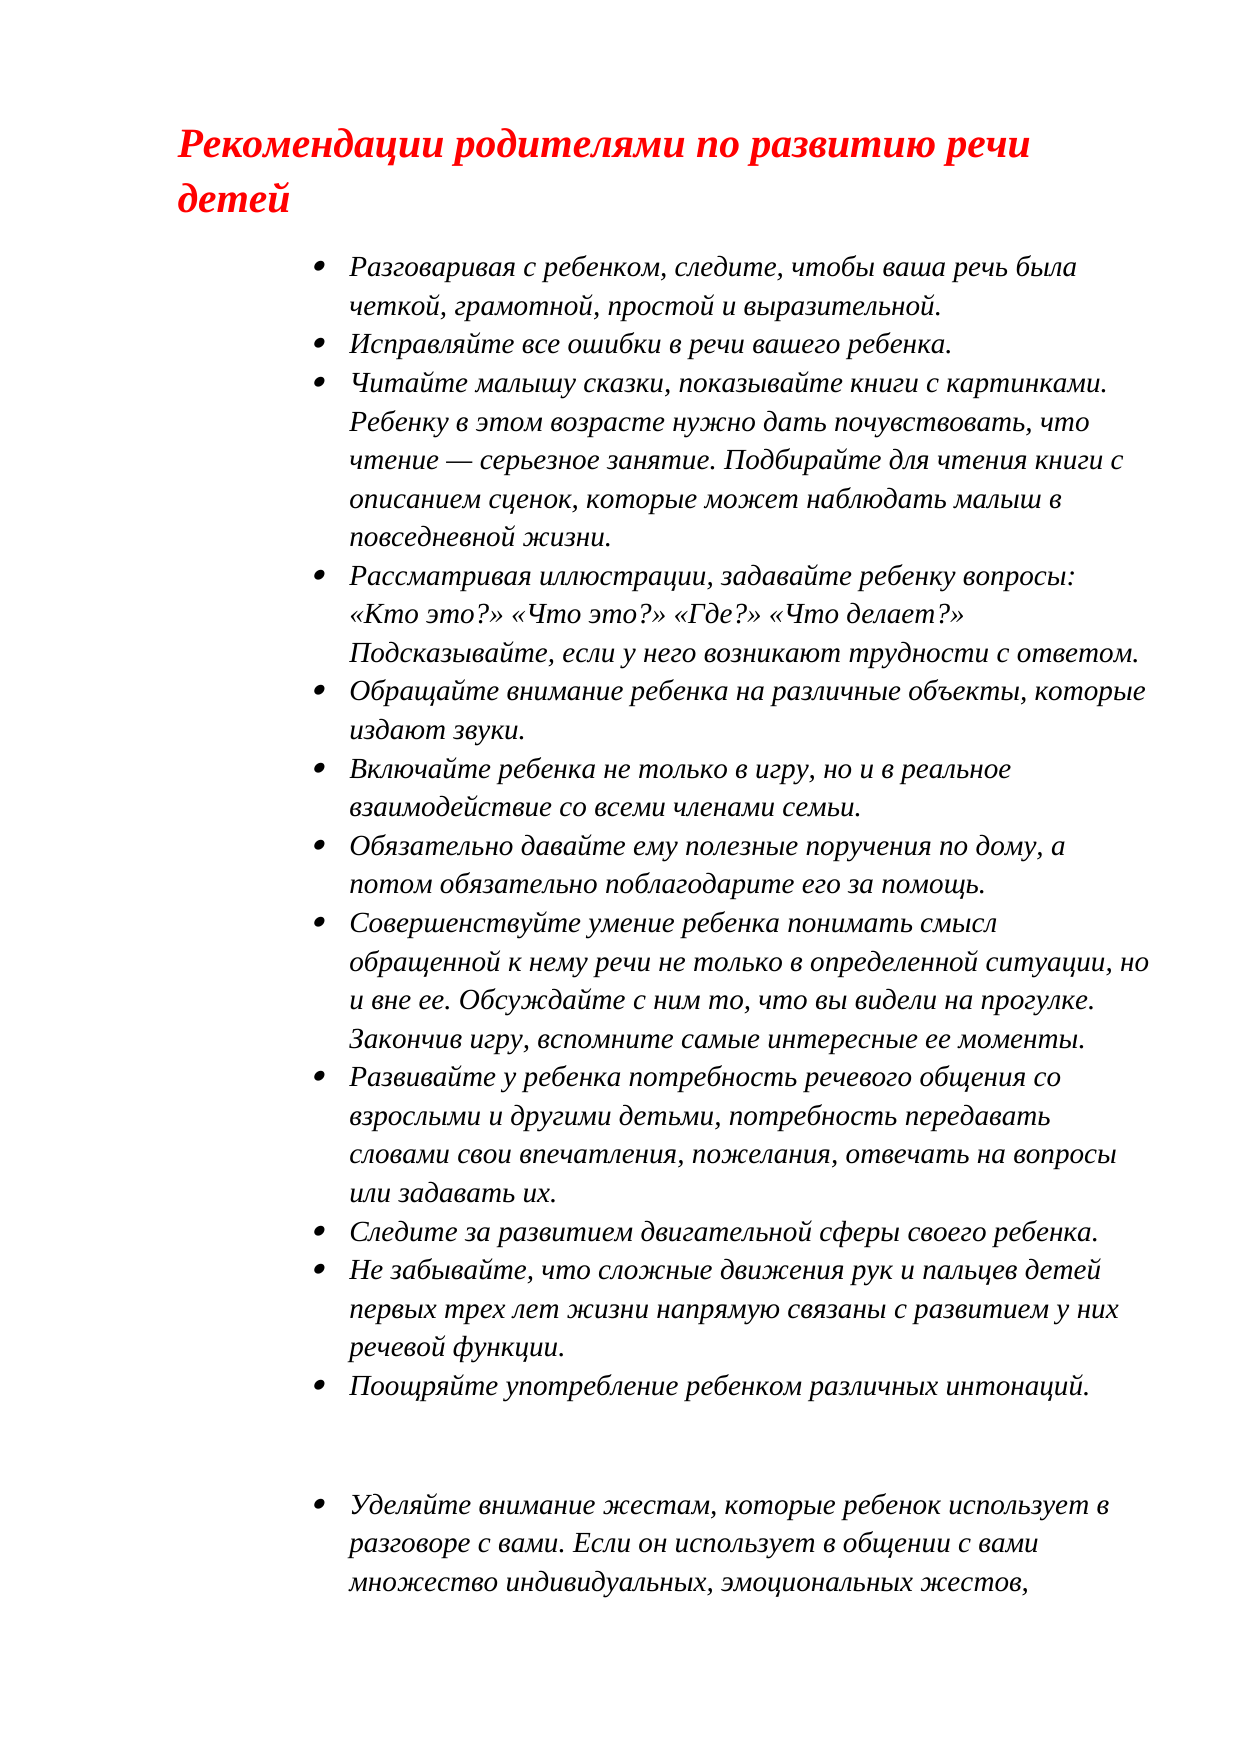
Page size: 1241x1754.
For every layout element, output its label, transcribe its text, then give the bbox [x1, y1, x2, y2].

list Включайте ребенка не только в игру, но и в реальное взаимодействие со всеми членами семьи. [312, 751, 1152, 823]
list Читайте малышу сказки, показывайте книги с картинками. Ребенку в этом возрасте нужно дать почувствовать, что чтение — серьезное занятие. Подбирайте для чтения книги с описанием сценок, которые может наблюдать малыш в повседневной жизни. [312, 365, 1152, 553]
list Рассматривая иллюстрации, задавайте ребенку вопросы: «Кто это?» «Что это?» «Где?» «Что делает?» Подсказывайте, если у него возникают трудности с ответом. [312, 558, 1152, 668]
list Исправляйте все ошибки в речи вашего ребенка. [312, 326, 1152, 360]
text Рекомендации родителями по развитию речи детей [177, 118, 1152, 221]
list Совершенствуйте умение ребенка понимать смысл обращенной к нему речи не только в определенной ситуации, но и вне ее. Обсуждайте с ним то, что вы видели на прогулке. Закончив игру, вспомните самые интересные ее моменты. [312, 905, 1152, 1054]
list Не забывайте, что сложные движения рук и пальцев детей первых трех лет жизни напрямую связаны с развитием у них речевой функции. [312, 1252, 1152, 1363]
list Обращайте внимание ребенка на различные объекты, которые издают звуки. [312, 673, 1152, 746]
list Обязательно давайте ему полезные поручения по дому, а потом обязательно поблагодарите его за помощь. [312, 828, 1152, 900]
list Поощряйте употребление ребенком различных интонаций. [312, 1368, 1152, 1402]
list Развивайте у ребенка потребность речевого общения со взрослыми и другими детьми, потребность передавать словами свои впечатления, пожелания, отвечать на вопросы или задавать их. [312, 1059, 1152, 1209]
list Следите за развитием двигательной сферы своего ребенка. [312, 1214, 1152, 1247]
list Разговаривая с ребенком, следите, чтобы ваша речь была четкой, грамотной, простой и выразительной. [312, 249, 1152, 321]
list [312, 1487, 1152, 1598]
